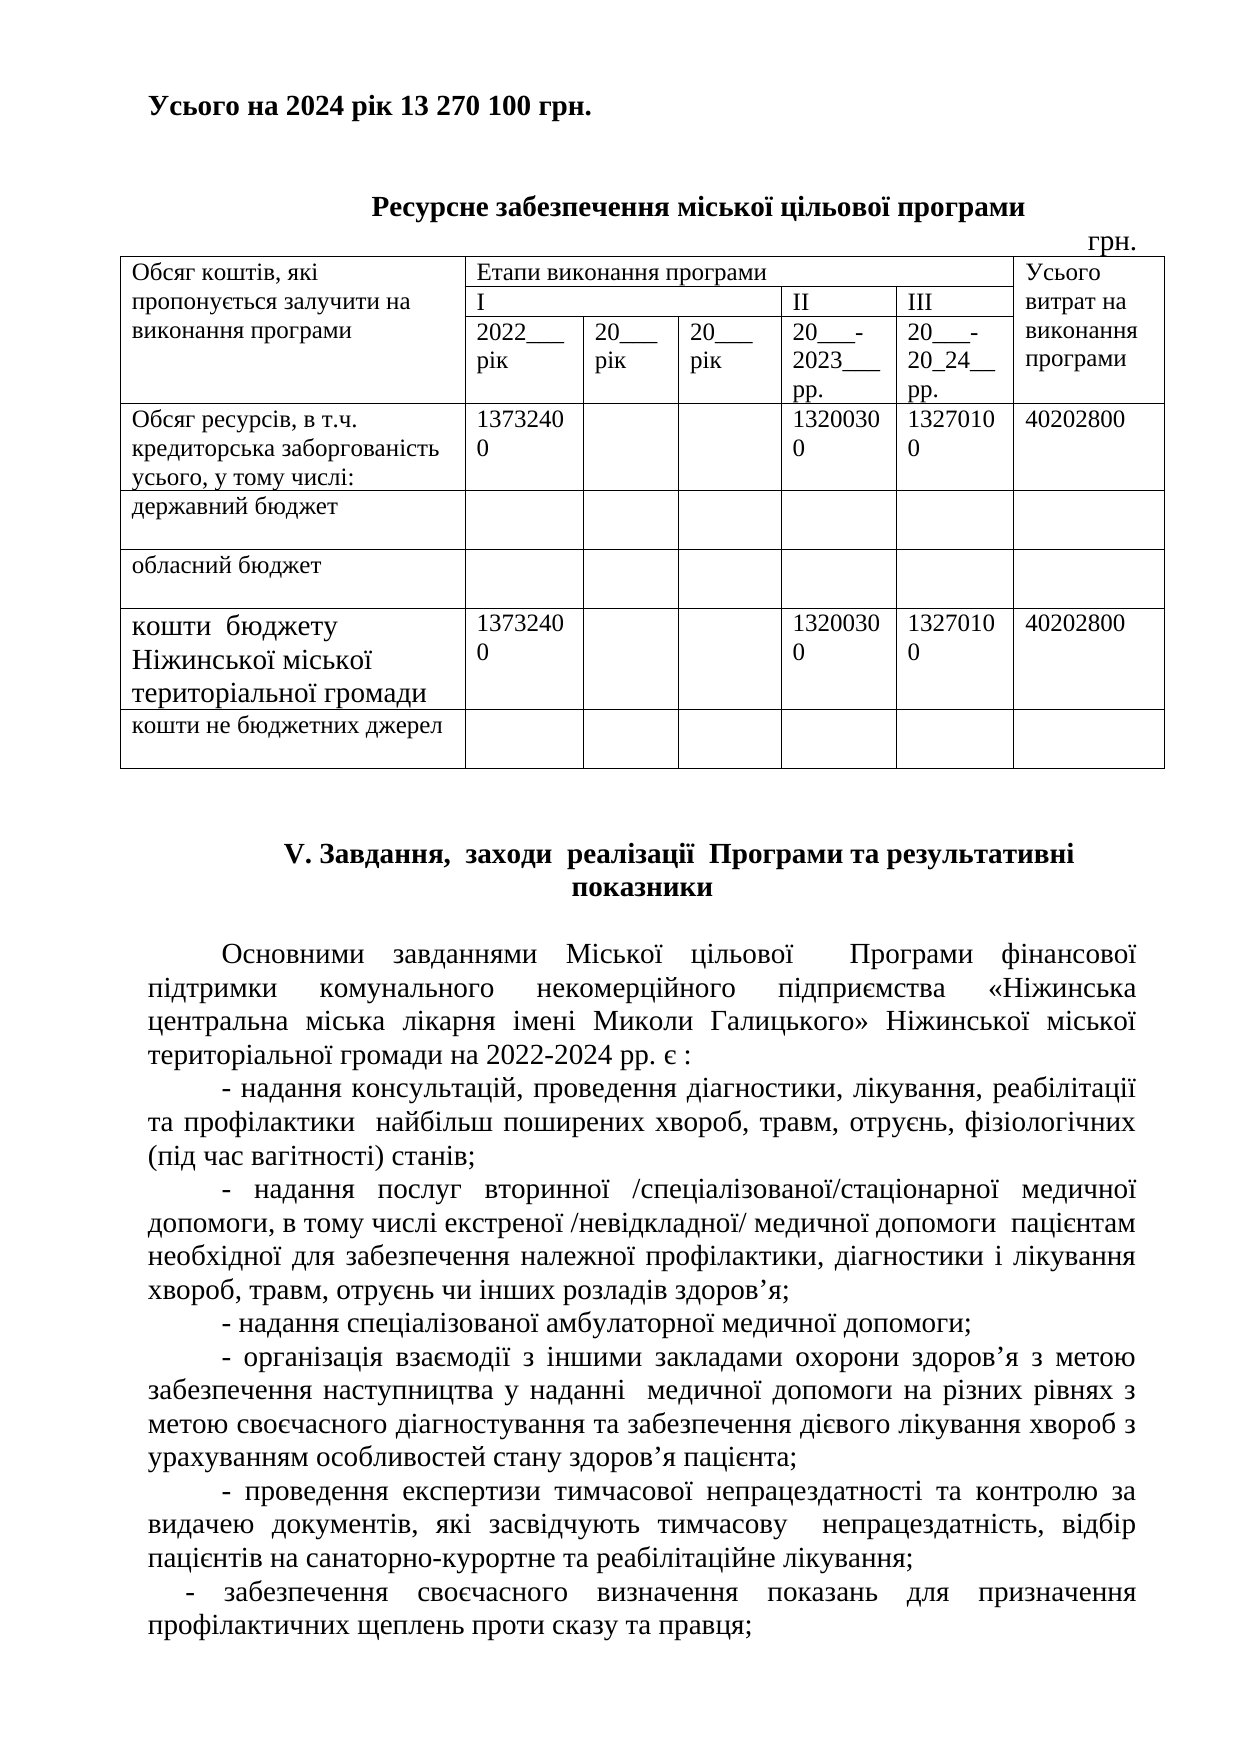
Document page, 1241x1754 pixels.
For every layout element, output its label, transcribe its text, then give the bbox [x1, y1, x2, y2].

table_cell [782, 710, 896, 768]
table_header Етапи виконання програми [466, 257, 1013, 286]
table_cell [679, 609, 781, 709]
text - надання спеціалізованої амбулаторної медичної допомоги; [148, 1305, 1137, 1339]
table_cell [1014, 710, 1164, 768]
table_cell [584, 491, 678, 549]
table_cell [1014, 550, 1164, 607]
text Основними завданнями Міської цільової Програми фінансової підтримки комунального некомерційного підприємства «Ніжинська центральна міська лікарня імені Миколи Галицького» Ніжинської міської територіальної громади на 2022-2024 рр. є : [148, 936, 1137, 1071]
table_cell [897, 710, 1013, 768]
table_cell [584, 550, 678, 607]
table_cell 20___ рік [584, 317, 678, 403]
text - надання послуг вторинної /спеціалізованої/стаціонарної медичної допомоги, в тому числі екстреної /невідкладної/ медичної допомоги пацієнтам необхідної для забезпечення належної профілактики, діагностики і лікування хвороб, травм, отруєнь чи інших розладів здоров’я; [148, 1171, 1137, 1305]
table_cell 40202800 [1014, 609, 1164, 709]
text - забезпечення своєчасного визначення показань для призначення профілактичних щеплень проти сказу та правця; [148, 1574, 1137, 1641]
table_cell державний бюджет [121, 491, 465, 549]
table_cell 13200300 [782, 609, 896, 709]
table_cell 13200300 [782, 404, 896, 490]
table_cell кошти не бюджетних джерел [121, 710, 465, 768]
table_cell кошти бюджету Ніжинської міської територіальної громади [121, 609, 465, 709]
text V. Завдання, заходи реалізації Програми та результативні показники [148, 836, 1137, 903]
table_cell [466, 710, 583, 768]
table_cell [782, 491, 896, 549]
table_cell обласний бюджет [121, 550, 465, 607]
table_cell [584, 404, 678, 490]
table_cell [679, 491, 781, 549]
table_cell [584, 609, 678, 709]
text Ресурсне забезпечення міської цільової програми [260, 189, 1137, 223]
text - організація взаємодії з іншими закладами охорони здоров’я з метою забезпечення наступництва у наданні медичної допомоги на різних рівнях з метою своєчасного діагностування та забезпечення дієвого лікування хвороб з урахуванням особливостей стану здоров’я пацієнта; [148, 1339, 1137, 1473]
table_cell [782, 550, 896, 607]
table_cell Обсяг ресурсів, в т.ч. кредиторська заборгованість усього, у тому числі: [121, 404, 465, 490]
table_cell ІІІ [897, 287, 1013, 316]
text грн. [148, 223, 1137, 256]
text - надання консультацій, проведення діагностики, лікування, реабілітації та профілактики найбільш поширених хвороб, травм, отруєнь, фізіологічних (під час вагітності) станів; [148, 1071, 1137, 1171]
table_header Обсяг коштів, які пропонується залучити на виконання програми [121, 257, 465, 403]
table_header Усього витрат на виконання програми [1014, 257, 1164, 403]
table_cell [679, 404, 781, 490]
table_cell 2022___ рік [466, 317, 583, 403]
table_cell [679, 550, 781, 607]
table_cell 13270100 [897, 404, 1013, 490]
table_cell 13732400 [466, 609, 583, 709]
table_cell 13732400 [466, 404, 583, 490]
table_cell І [466, 287, 781, 316]
table_cell 40202800 [1014, 404, 1164, 490]
table_cell [1014, 491, 1164, 549]
table_cell 20___-20_24__ рр. [897, 317, 1013, 403]
text - проведення експертизи тимчасової непрацездатності та контролю за видачею документів, які засвідчують тимчасову непрацездатність, відбір пацієнтів на санаторно-курортне та реабілітаційне лікування; [148, 1473, 1137, 1574]
table_cell [584, 710, 678, 768]
table_cell [466, 491, 583, 549]
table_cell [466, 550, 583, 607]
table_cell ІІ [782, 287, 896, 316]
table_cell 20___-2023___ рр. [782, 317, 896, 403]
table_cell [679, 710, 781, 768]
text Усього на 2024 рік 13 270 100 грн. [148, 88, 1137, 122]
table_cell 20___ рік [679, 317, 781, 403]
table_cell [897, 550, 1013, 607]
table_cell [897, 491, 1013, 549]
table_cell 13270100 [897, 609, 1013, 709]
